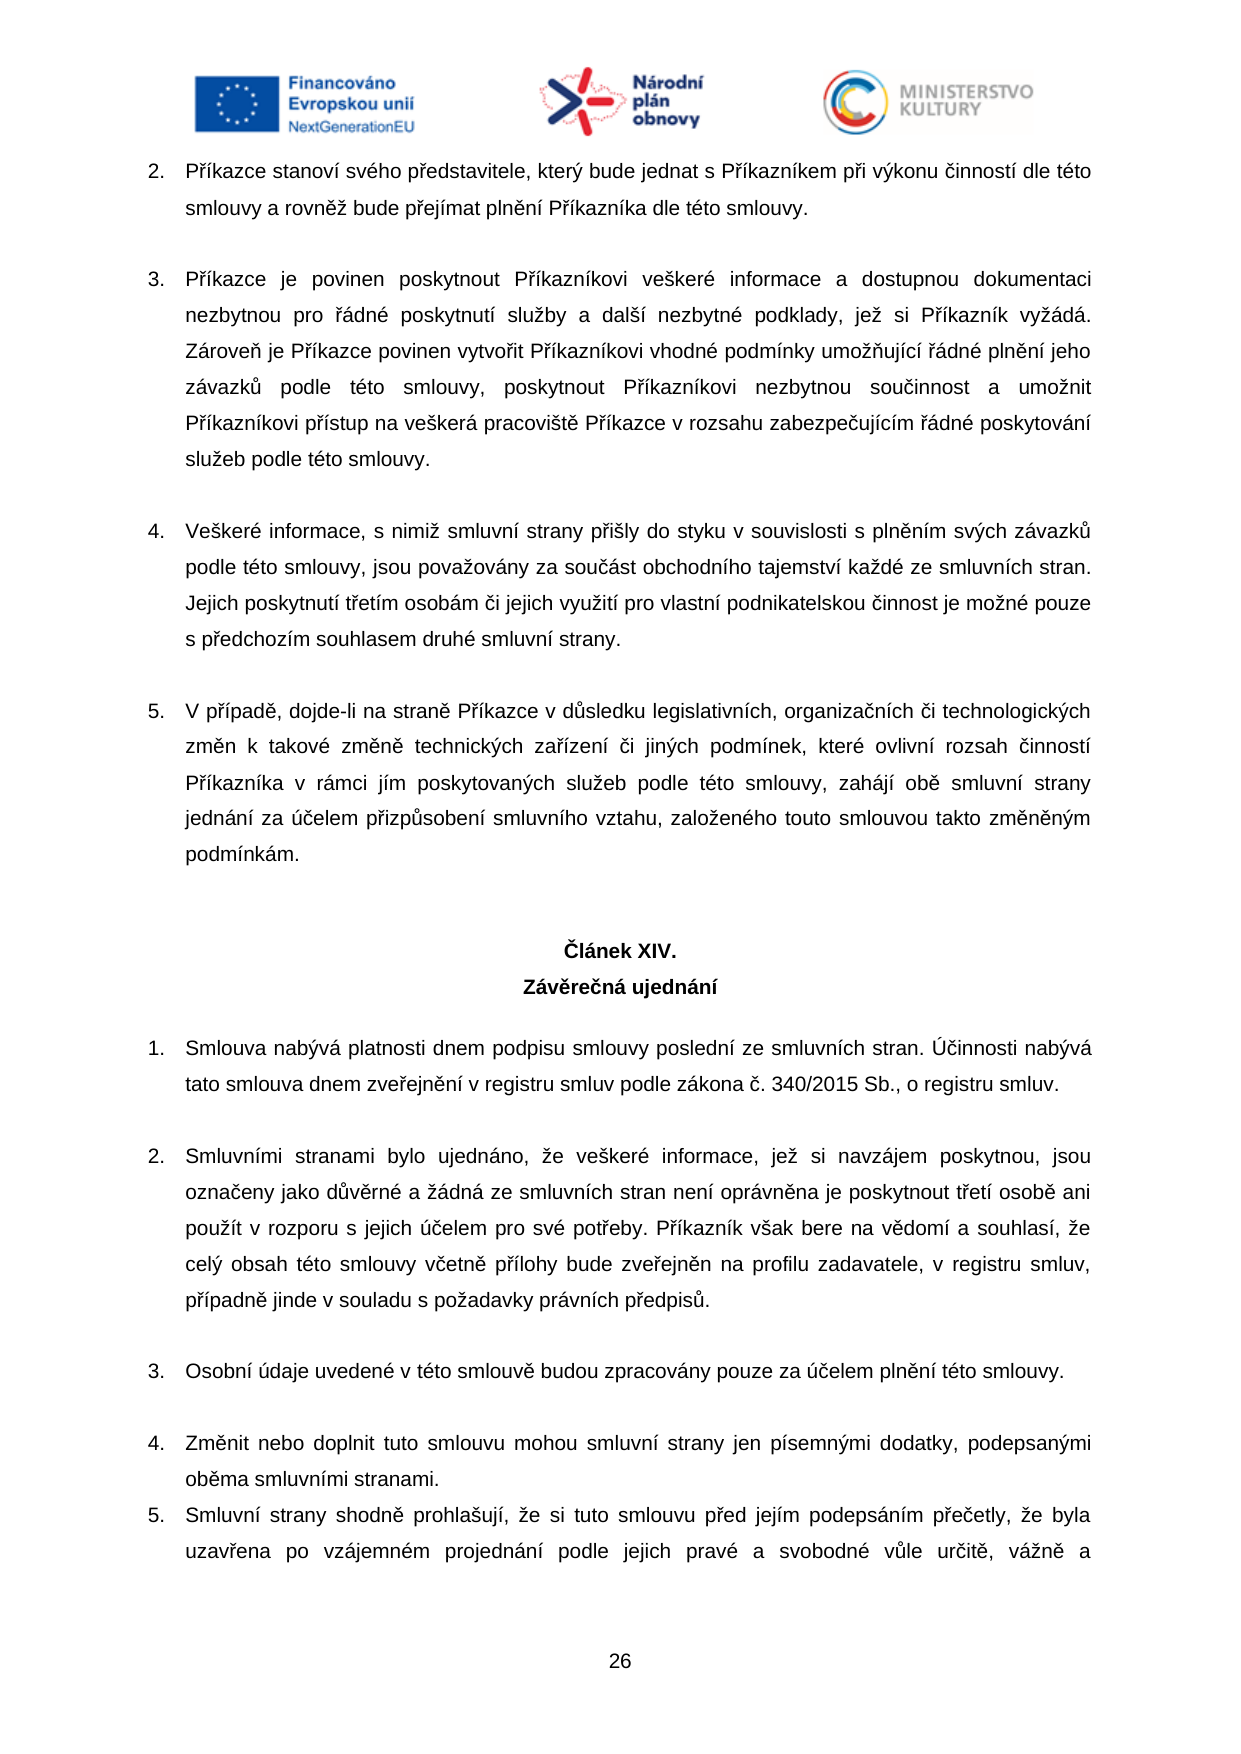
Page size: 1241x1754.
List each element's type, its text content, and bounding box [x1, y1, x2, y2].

list Smluvními stranami bylo ujednáno, že veškeré informace, jež si navzájem poskytnou, jsou označeny jako důvěrné a žádná ze smluvních stran není oprávněna je poskytnout třetí osobě ani použít v rozporu s jejich účelem pro své potřeby. Příkazník však bere na vědomí a souhlasí, že celý obsah této smlouvy včetně přílohy bude zveřejněn na profilu zadavatele, v registru smluv, případně jinde v souladu s požadavky právních předpisů. [148, 1144, 1092, 1311]
subtitle Článek XIV. [148, 939, 1092, 963]
list Změnit nebo doplnit tuto smlouvu mohou smluvní strany jen písemnými dodatky, podepsanými oběma smluvními stranami. [148, 1431, 1092, 1491]
list Příkazce je povinen poskytnout Příkazníkovi veškeré informace a dostupnou dokumentaci nezbytnou pro řádné poskytnutí služby a další nezbytné podklady, jež si Příkazník vyžádá. Zároveň je Příkazce povinen vytvořit Příkazníkovi vhodné podmínky umožňující řádné plnění jeho závazků podle této smlouvy, poskytnout Příkazníkovi nezbytnou součinnost a umožnit Příkazníkovi přístup na veškerá pracoviště Příkazce v rozsahu zabezpečujícím řádné poskytování služeb podle této smlouvy. [148, 267, 1092, 471]
list Příkazce stanoví svého představitele, který bude jednat s Příkazníkem při výkonu činností dle této smlouvy a rovněž bude přejímat plnění Příkazníka dle této smlouvy. [148, 159, 1092, 219]
subtitle Závěrečná ujednání [148, 975, 1092, 999]
list Veškeré informace, s nimiž smluvní strany přišly do styku v souvislosti s plněním svých závazků podle této smlouvy, jsou považovány za součást obchodního tajemství každé ze smluvních stran. Jejich poskytnutí třetím osobám či jejich využití pro vlastní podnikatelskou činnost je možné pouze s předchozím souhlasem druhé smluvní strany. [148, 519, 1092, 651]
list Osobní údaje uvedené v této smlouvě budou zpracovány pouze za účelem plnění této smlouvy. [148, 1359, 1092, 1383]
list V případě, dojde-li na straně Příkazce v důsledku legislativních, organizačních či technologických změn k takové změně technických zařízení či jiných podmínek, které ovlivní rozsah činností Příkazníka v rámci jím poskytovaných služeb podle této smlouvy, zahájí obě smluvní strany jednání za účelem přizpůsobení smluvního vztahu, založeného touto smlouvou takto změněným podmínkám. [148, 698, 1092, 866]
picture [147, 44, 1093, 161]
list Smlouva nabývá platnosti dnem podpisu smlouvy poslední ze smluvních stran. Účinnosti nabývá tato smlouva dnem zveřejnění v registru smluv podle zákona č. 340/2015 Sb., o registru smluv. [148, 1036, 1092, 1096]
